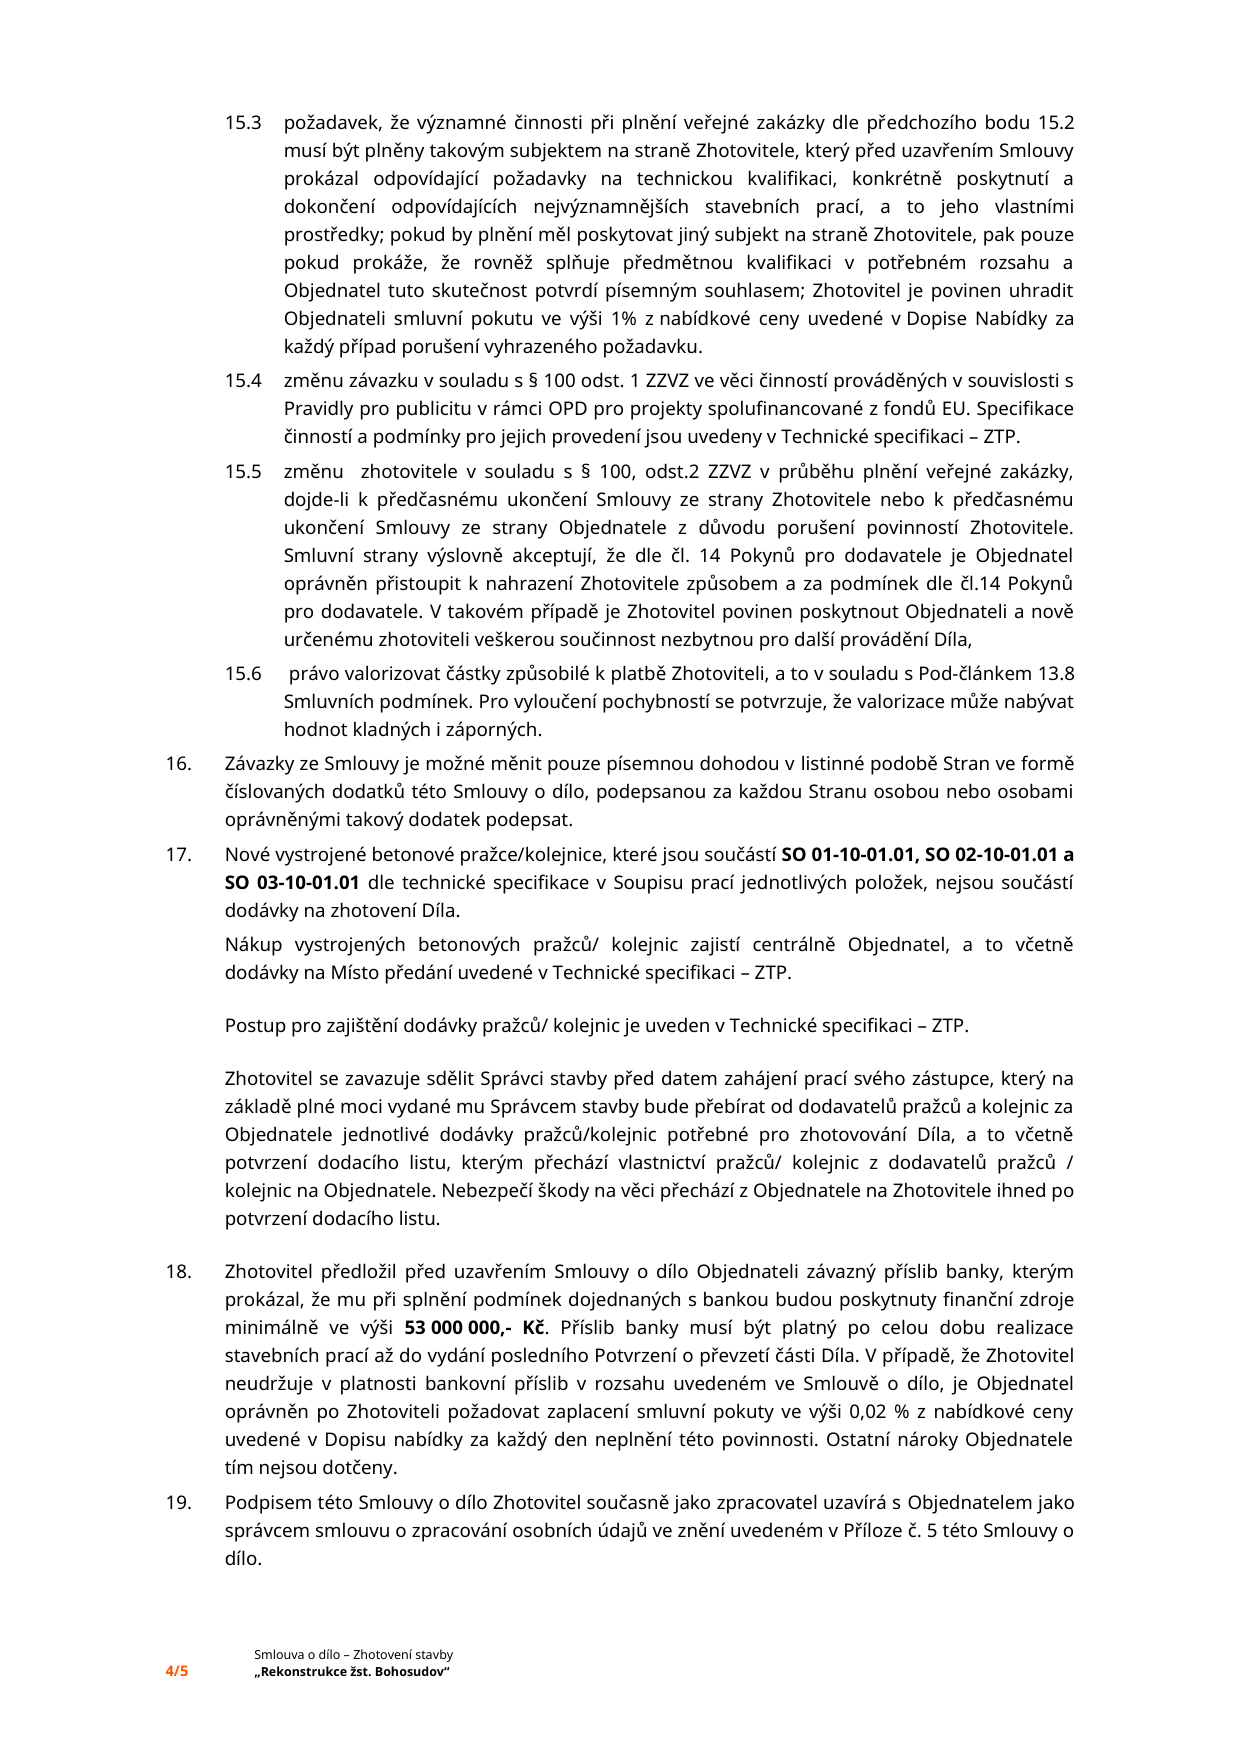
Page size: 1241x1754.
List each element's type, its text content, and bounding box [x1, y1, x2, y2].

text Zhotovitel se zavazuje sdělit Správci stavby před datem zahájení prací svého zástupce, který na základě plné moci vydané mu Správcem stavby bude přebírat od dodavatelů pražců a kolejnic za Objednatele jednotlivé dodávky pražců/kolejnic potřebné pro zhotovování Díla, a to včetně potvrzení dodacího listu, kterým přechází vlastnictví pražců/ kolejnic z dodavatelů pražců / kolejnic na Objednatele. Nebezpečí škody na věci přechází z Objednatele na Zhotovitele ihned po potvrzení dodacího listu. [224, 1065, 1075, 1231]
text Postup pro zajištění dodávky pražců/ kolejnic je uveden v Technické specifikaci – ZTP. [224, 1012, 1075, 1038]
list Závazky ze Smlouvy je možné měnit pouze písemnou dohodou v listinné podobě Stran ve formě číslovaných dodatků této Smlouvy o dílo, podepsanou za každou Stranu osobou nebo osobami oprávněnými takový dodatek podepsat. [165, 751, 1075, 832]
list požadavek, že významné činnosti při plnění veřejné zakázky dle předchozího bodu 15.2 musí být plněny takovým subjektem na straně Zhotovitele, který před uzavřením Smlouvy prokázal odpovídající požadavky na technickou kvalifikaci, konkrétně poskytnutí a dokončení odpovídajících nejvýznamnějších stavebních prací, a to jeho vlastními prostředky; pokud by plnění měl poskytovat jiný subjekt na straně Zhotovitele, pak pouze pokud prokáže, že rovněž splňuje předmětnou kvalifikaci v potřebném rozsahu a Objednatel tuto skutečnost potvrdí písemným souhlasem; Zhotovitel je povinen uhradit Objednateli smluvní pokutu ve výši 1% z nabídkové ceny uvedené v Dopise Nabídky za každý případ porušení vyhrazeného požadavku. [224, 109, 1075, 359]
text Nákup vystrojených betonových pražců/ kolejnic zajistí centrálně Objednatel, a to včetně dodávky na Místo předání uvedené v Technické specifikaci – ZTP. [224, 931, 1075, 985]
list změnu závazku v souladu s § 100 odst. 1 ZZVZ ve věci činností prováděných v souvislosti s Pravidly pro publicitu v rámci OPD pro projekty spolufinancované z fondů EU. Specifikace činností a podmínky pro jejich provedení jsou uvedeny v Technické specifikaci – ZTP. [224, 368, 1075, 449]
list Podpisem této Smlouvy o dílo Zhotovitel současně jako zpracovatel uzavírá s Objednatelem jako správcem smlouvu o zpracování osobních údajů ve znění uvedeném v Příloze č. 5 této Smlouvy o dílo. [165, 1489, 1075, 1571]
list Zhotovitel předložil před uzavřením Smlouvy o dílo Objednateli závazný příslib banky, kterým prokázal, že mu při splnění podmínek dojednaných s bankou budou poskytnuty finanční zdroje minimálně ve výši 53 000 000,- Kč. Příslib banky musí být platný po celou dobu realizace stavebních prací až do vydání posledního Potvrzení o převzetí části Díla. V případě, že Zhotovitel neudržuje v platnosti bankovní příslib v rozsahu uvedeném ve Smlouvě o dílo, je Objednatel oprávněn po Zhotoviteli požadovat zaplacení smluvní pokuty ve výši 0,02 % z nabídkové ceny uvedené v Dopisu nabídky za každý den neplnění této povinnosti. Ostatní nároky Objednatele tím nejsou dotčeny. [165, 1258, 1075, 1480]
list změnu zhotovitele v souladu s § 100, odst.2 ZZVZ v průběhu plnění veřejné zakázky, dojde-li k předčasnému ukončení Smlouvy ze strany Zhotovitele nebo k předčasnému ukončení Smlouvy ze strany Objednatele z důvodu porušení povinností Zhotovitele. Smluvní strany výslovně akceptují, že dle čl. 14 Pokynů pro dodavatele je Objednatel oprávněn přistoupit k nahrazení Zhotovitele způsobem a za podmínek dle čl.14 Pokynů pro dodavatele. V takovém případě je Zhotovitel povinen poskytnout Objednateli a nově určenému zhotoviteli veškerou součinnost nezbytnou pro další provádění Díla, [224, 458, 1075, 652]
list právo valorizovat částky způsobilé k platbě Zhotoviteli, a to v souladu s Pod-článkem 13.8 Smluvních podmínek. Pro vyloučení pochybností se potvrzuje, že valorizace může nabývat hodnot kladných i záporných. [224, 660, 1075, 742]
list Nové vystrojené betonové pražce/kolejnice, které jsou součástí SO 01-10-01.01, SO 02-10-01.01 a SO 03-10-01.01 dle technické specifikace v Soupisu prací jednotlivých položek, nejsou součástí dodávky na zhotovení Díla. [165, 841, 1075, 923]
